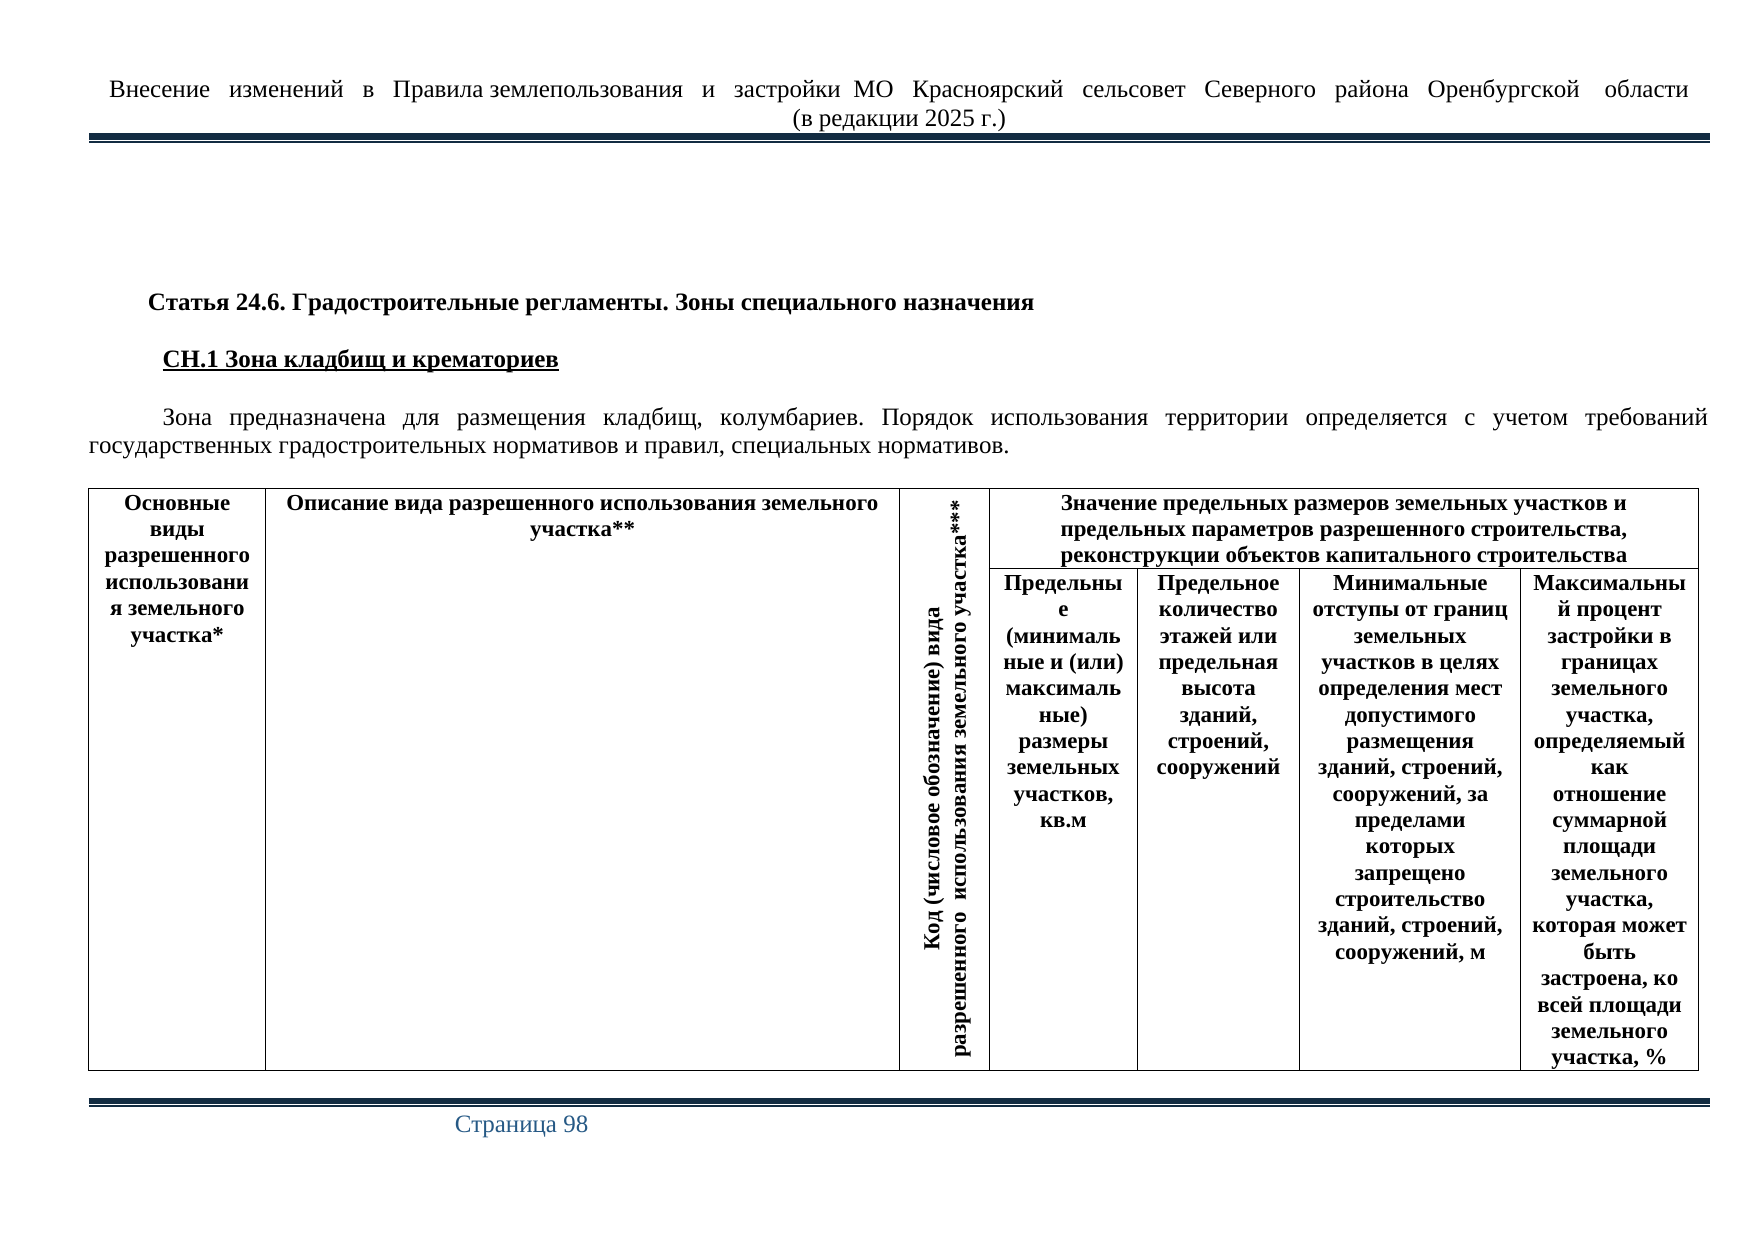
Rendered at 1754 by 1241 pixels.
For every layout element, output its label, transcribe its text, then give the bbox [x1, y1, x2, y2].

table_header Основные виды разрешенного использования земельного участка* [89, 489, 265, 1070]
table_header Описание вида разрешенного использования земельного участка** [266, 489, 899, 1070]
table_cell Предельное количество этажей или предельная высота зданий, строений, сооружений [1138, 569, 1299, 1070]
text СН.1 Зона кладбищ и крематориев [89, 344, 1710, 373]
table_cell Предельные (минимальные и (или) максимальные) размеры земельных участков, кв.м [990, 569, 1137, 1070]
table_header Значение предельных размеров земельных участков и предельных параметров разрешенного строительства, реконструкции объектов капитального строительства [990, 489, 1698, 568]
subtitle Статья 24.6. Градостроительные регламенты. Зоны специального назначения [89, 287, 1710, 315]
text Зона предназначена для размещения кладбищ, колумбариев. Порядок использования территории определяется с учетом требований государственных градостроительных нормативов и правил, специальных нормативов. [89, 402, 1710, 459]
table_header Код (числовое обозначение) вида разрешенного использования земельного участка*** [900, 489, 989, 1070]
table_cell Минимальные отступы от границ земельных участков в целях определения мест допустимого размещения зданий, строений, сооружений, за пределами которых запрещено строительство зданий, строений, сооружений, м [1300, 569, 1520, 1070]
table_cell Максимальный процент застройки в границах земельного участка, определяемый как отношение суммарной площади земельного участка, которая может быть застроена, ко всей площади земельного участка, % [1521, 569, 1698, 1070]
